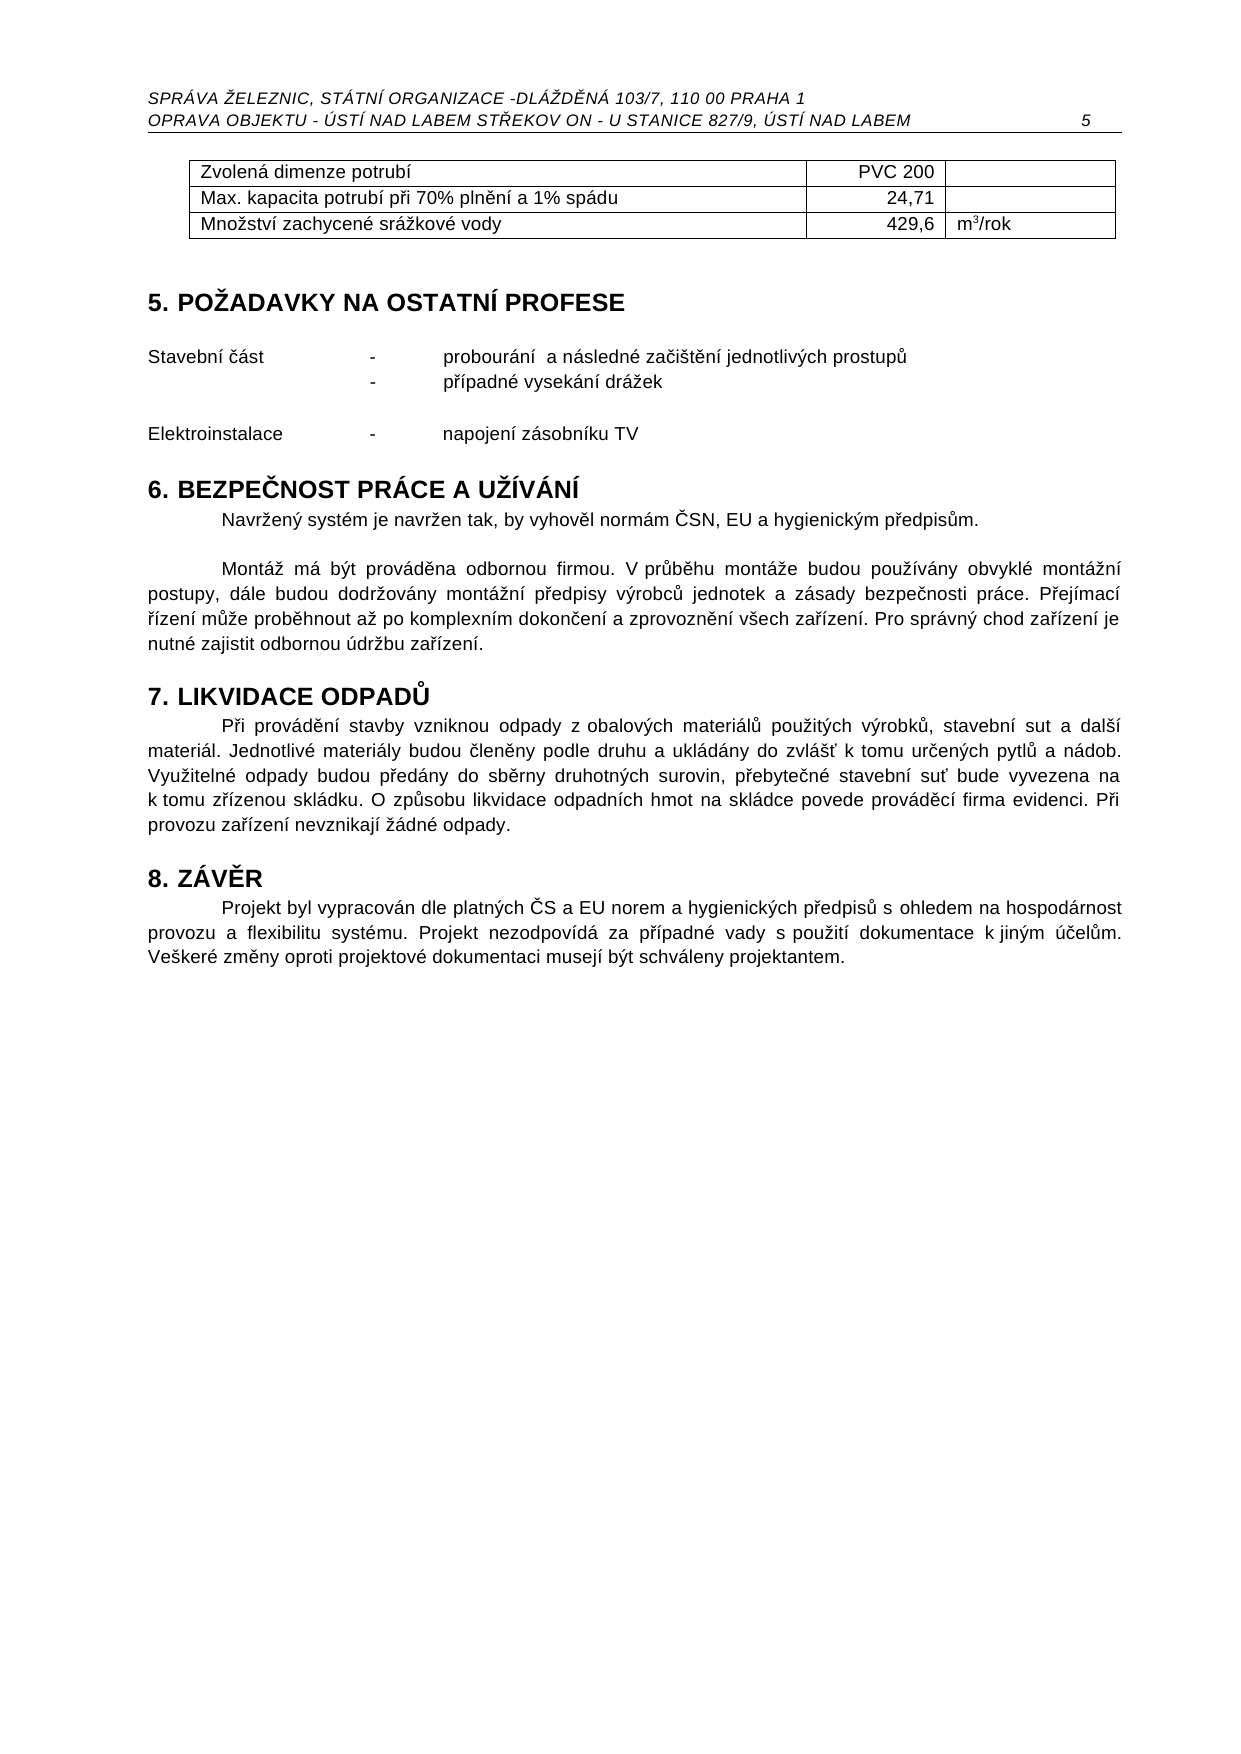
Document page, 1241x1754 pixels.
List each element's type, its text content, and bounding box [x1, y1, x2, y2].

table_cell [946, 161, 1115, 186]
table_cell Množství zachycené srážkové vody [190, 213, 806, 238]
subtitle BEZPEČNOST PRÁCE A UŽÍVÁNÍ [148, 475, 1122, 504]
text Stavební část - probourání a následné začištění jednotlivých prostupů [148, 346, 1122, 367]
text Při provádění stavby vzniknou odpady z obalových materiálů použitých výrobků, stavební sut a další materiál. Jednotlivé materiály budou členěny podle druhu a ukládány do zvlášť k tomu určených pytlů a nádob. Využitelné odpady budou předány do sběrny druhotných surovin, přebytečné stavební suť bude vyvezena na k tomu zřízenou skládku. O způsobu likvidace odpadních hmot na skládce povede prováděcí firma evidenci. Při provozu zařízení nevznikají žádné odpady. [148, 715, 1122, 836]
table_cell PVC 200 [807, 161, 945, 186]
subtitle LIKVIDACE ODPADŮ [148, 682, 1122, 711]
text Navržený systém je navržen tak, by vyhověl normám ČSN, EU a hygienickým předpisům. [148, 508, 1122, 530]
subtitle ZÁVĚR [148, 864, 1122, 892]
list případné vysekání drážek [369, 371, 1122, 392]
table_cell Max. kapacita potrubí při 70% plnění a 1% spádu [190, 187, 806, 212]
text Elektroinstalace - napojení zásobníku TV [148, 423, 1122, 444]
table_cell [946, 187, 1115, 212]
table_cell Zvolená dimenze potrubí [190, 161, 806, 186]
text Montáž má být prováděna odbornou firmou. V průběhu montáže budou používány obvyklé montážní postupy, dále budou dodržovány montážní předpisy výrobců jednotek a zásady bezpečnosti práce. Přejímací řízení může proběhnout až po komplexním dokončení a zprovoznění všech zařízení. Pro správný chod zařízení je nutné zajistit odbornou údržbu zařízení. [148, 558, 1122, 654]
table_cell m3/rok [946, 213, 1115, 238]
table_cell 24,71 [807, 187, 945, 212]
subtitle POŽADAVKY NA OSTATNÍ PROFESE [148, 288, 1122, 317]
text Projekt byl vypracován dle platných ČS a EU norem a hygienických předpisů s ohledem na hospodárnost provozu a flexibilitu systému. Projekt nezodpovídá za případné vady s použití dokumentace k jiným účelům. Veškeré změny oproti projektové dokumentaci musejí být schváleny projektantem. [148, 897, 1122, 968]
table_cell 429,6 [807, 213, 945, 238]
